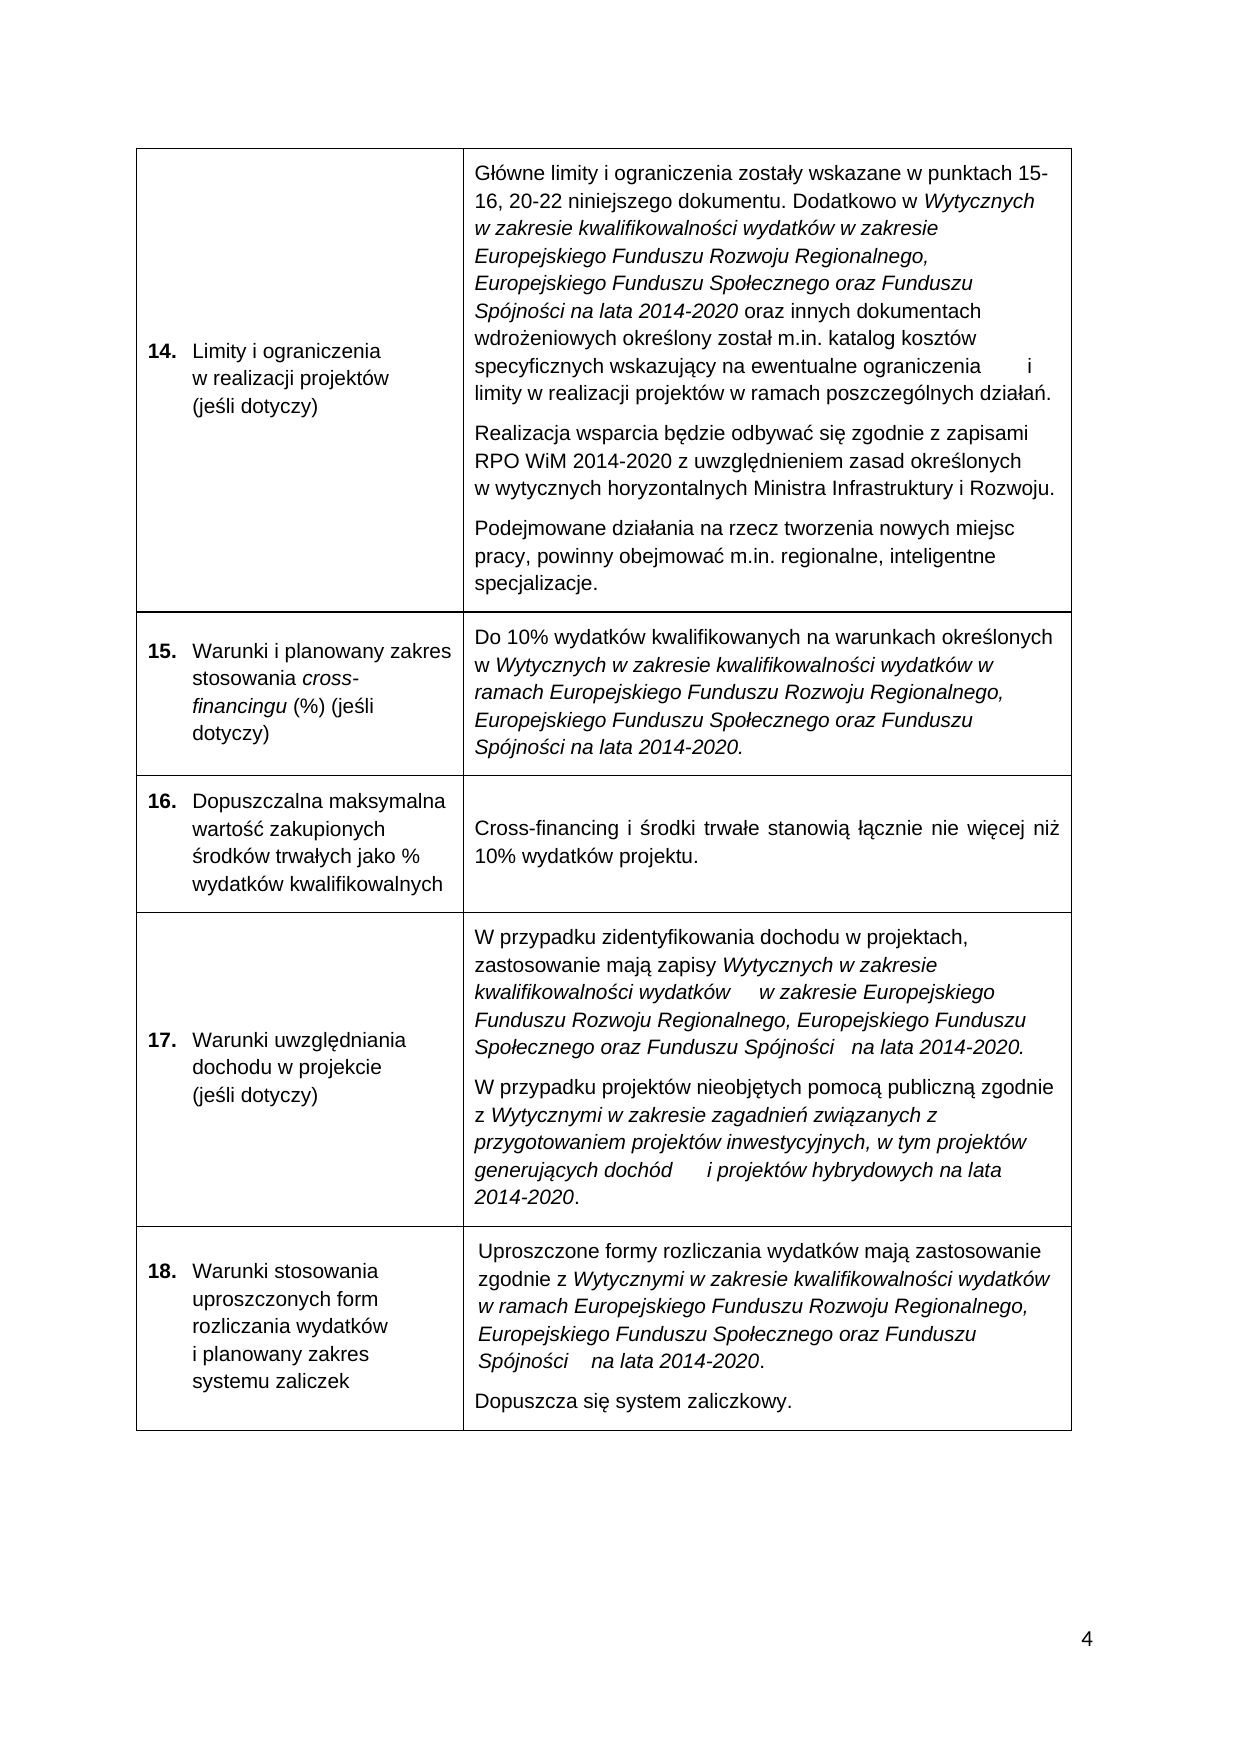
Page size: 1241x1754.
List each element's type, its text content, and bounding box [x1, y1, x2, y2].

table_cell Limity i ograniczenia w realizacji projektów (jeśli dotyczy) [137, 149, 463, 611]
table_cell Warunki stosowania uproszczonych form rozliczania wydatków i planowany zakres systemu zaliczek [137, 1227, 463, 1430]
table_cell Warunki uwzględniania dochodu w projekcie (jeśli dotyczy) [137, 913, 463, 1226]
table_cell W przypadku zidentyfikowania dochodu w projektach, zastosowanie mają zapisy Wytycznych w zakresie kwalifikowalności wydatków w zakresie Europejskiego Funduszu Rozwoju Regionalnego, Europejskiego Funduszu Społecznego oraz Funduszu Spójności na lata 2014-2020. W przypadku projektów nieobjętych pomocą publiczną zgodnie z Wytycznymi w zakresie zagadnień związanych z przygotowaniem projektów inwestycyjnych, w tym projektów generujących dochód i projektów hybrydowych na lata 2014-2020. [464, 913, 1071, 1226]
table_cell Warunki i planowany zakres stosowania cross-financingu (%) (jeśli dotyczy) [137, 613, 463, 775]
table_cell Dopuszczalna maksymalna wartość zakupionych środków trwałych jako % wydatków kwalifikowalnych [137, 776, 463, 912]
table_cell Do 10% wydatków kwalifikowanych na warunkach określonych w Wytycznych w zakresie kwalifikowalności wydatków w ramach Europejskiego Funduszu Rozwoju Regionalnego, Europejskiego Funduszu Społecznego oraz Funduszu Spójności na lata 2014-2020. [464, 613, 1071, 775]
table_cell Uproszczone formy rozliczania wydatków mają zastosowanie zgodnie z Wytycznymi w zakresie kwalifikowalności wydatków w ramach Europejskiego Funduszu Rozwoju Regionalnego, Europejskiego Funduszu Społecznego oraz Funduszu Spójności na lata 2014-2020. Dopuszcza się system zaliczkowy. [464, 1227, 1071, 1430]
table_cell Cross-financing i środki trwałe stanowią łącznie nie więcej niż 10% wydatków projektu. [464, 776, 1071, 912]
table_cell Główne limity i ograniczenia zostały wskazane w punktach 15-16, 20-22 niniejszego dokumentu. Dodatkowo w Wytycznych w zakresie kwalifikowalności wydatków w zakresie Europejskiego Funduszu Rozwoju Regionalnego, Europejskiego Funduszu Społecznego oraz Funduszu Spójności na lata 2014-2020 oraz innych dokumentach wdrożeniowych określony został m.in. katalog kosztów specyficznych wskazujący na ewentualne ograniczenia i limity w realizacji projektów w ramach poszczególnych działań. Realizacja wsparcia będzie odbywać się zgodnie z zapisami RPO WiM 2014-2020 z uwzględnieniem zasad określonych w wytycznych horyzontalnych Ministra Infrastruktury i Rozwoju. Podejmowane działania na rzecz tworzenia nowych miejsc pracy, powinny obejmować m.in. regionalne, inteligentne specjalizacje. [464, 149, 1071, 611]
